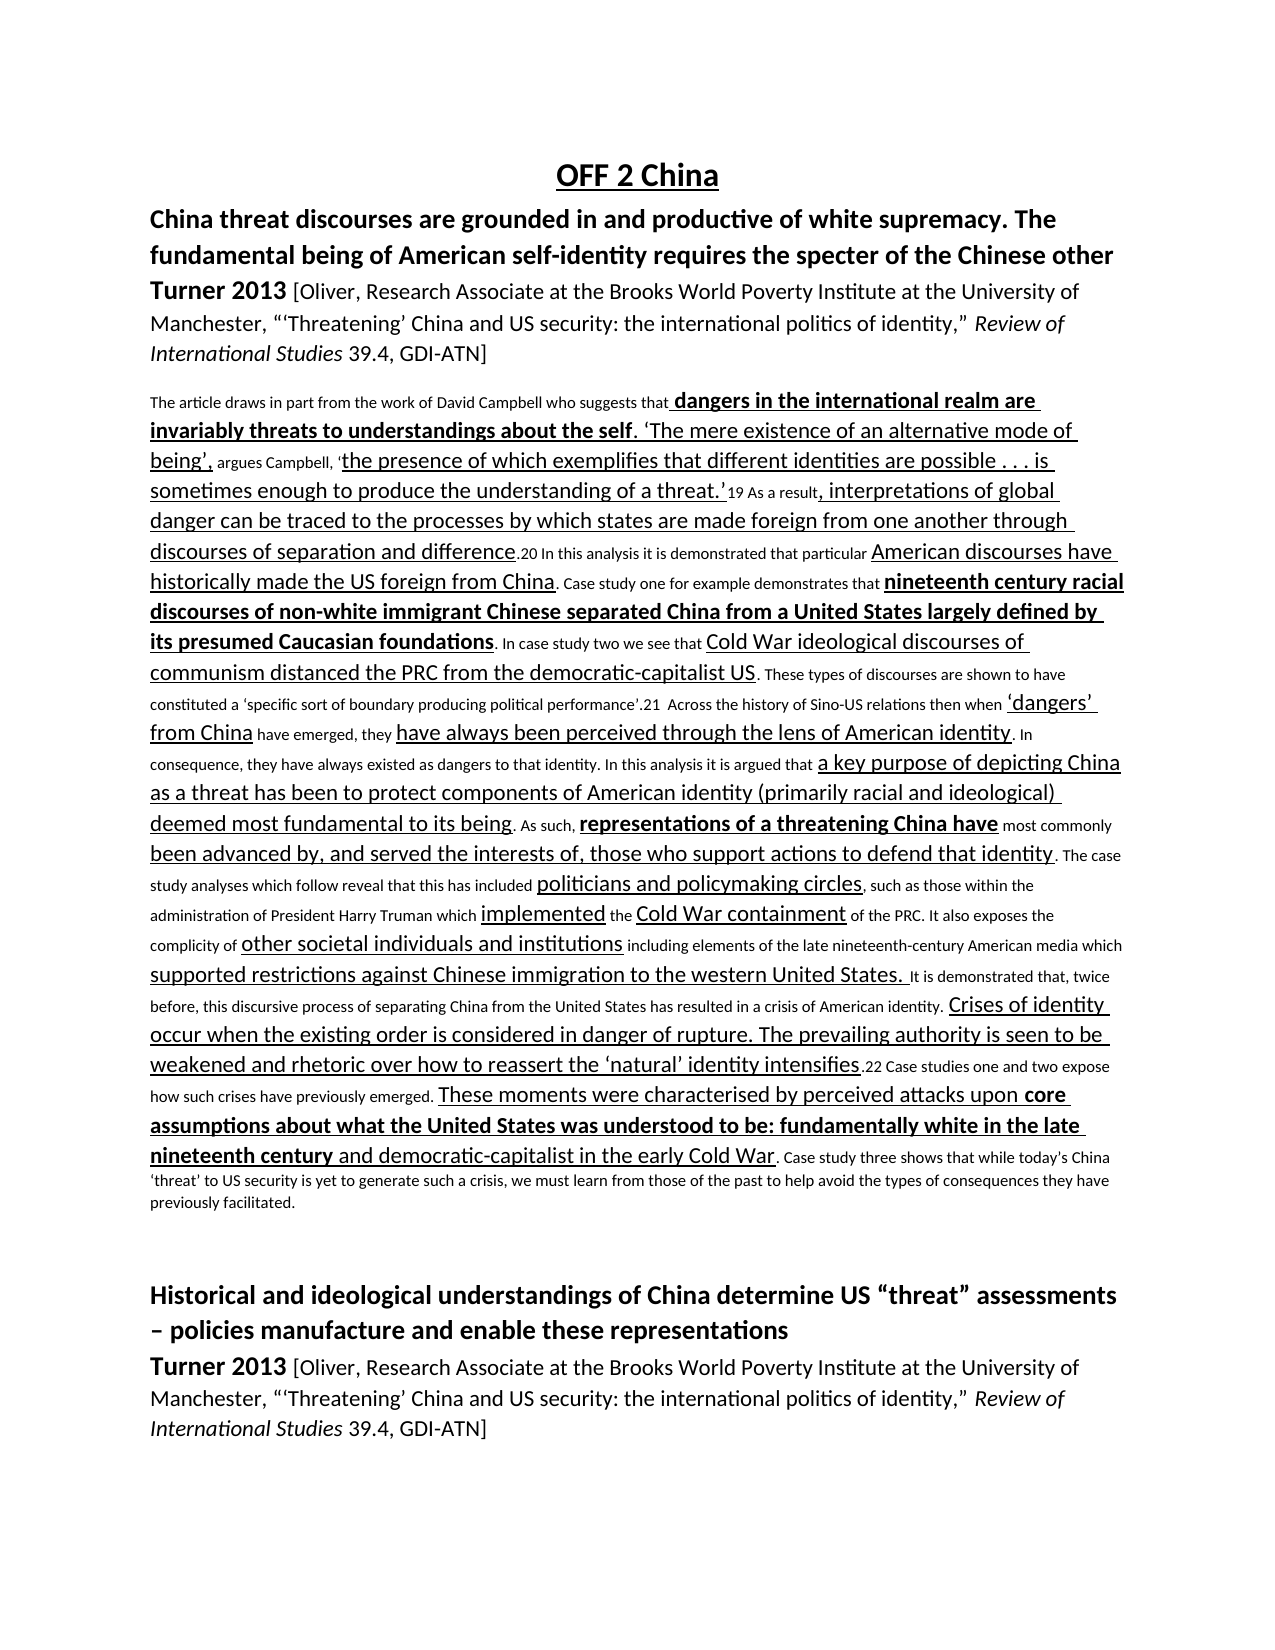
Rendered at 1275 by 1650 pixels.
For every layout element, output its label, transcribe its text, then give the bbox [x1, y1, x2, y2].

text The article draws in part from the work of David Campbell who suggests that dangers in the international realm are invariably threats to understandings about the self. ‘The mere existence of an alternative mode of being’, argues Campbell, ‘the presence of which exemplifies that different identities are possible . . . is sometimes enough to produce the understanding of a threat.’19 As a result, interpretations of global danger can be traced to the processes by which states are made foreign from one another through discourses of separation and difference.20 In this analysis it is demonstrated that particular American discourses have historically made the US foreign from China. Case study one for example demonstrates that nineteenth century racial discourses of non-white immigrant Chinese separated China from a United States largely defined by its presumed Caucasian foundations. In case study two we see that Cold War ideological discourses of communism distanced the PRC from the democratic-capitalist US. These types of discourses are shown to have constituted a ‘specific sort of boundary producing political performance’.21 Across the history of Sino-US relations then when ‘dangers’ from China have emerged, they have always been perceived through the lens of American identity. In consequence, they have always existed as dangers to that identity. In this analysis it is argued that a key purpose of depicting China as a threat has been to protect components of American identity (primarily racial and ideological) deemed most fundamental to its being. As such, representations of a threatening China have most commonly been advanced by, and served the interests of, those who support actions to defend that identity. The case study analyses which follow reveal that this has included politicians and policymaking circles, such as those within the administration of President Harry Truman which implemented the Cold War containment of the PRC. It also exposes the complicity of other societal individuals and institutions including elements of the late nineteenth-century American media which supported restrictions against Chinese immigration to the western United States. It is demonstrated that, twice before, this discursive process of separating China from the United States has resulted in a crisis of American identity. Crises of identity occur when the existing order is considered in danger of rupture. The prevailing authority is seen to be weakened and rhetoric over how to reassert the ‘natural’ identity intensifies.22 Case studies one and two expose how such crises have previously emerged. These moments were characterised by perceived attacks upon core assumptions about what the United States was understood to be: fundamentally white in the late nineteenth century and democratic-capitalist in the early Cold War. Case study three shows that while today’s China ‘threat’ to US security is yet to generate such a crisis, we must learn from those of the past to help avoid the types of consequences they have previously facilitated. [150, 386, 1125, 1213]
text Turner 2013 [Oliver, Research Associate at the Brooks World Poverty Institute at the University of Manchester, “‘Threatening’ China and US security: the international politics of identity,” Review of International Studies 39.4, GDI-ATN] [150, 273, 1125, 367]
subtitle Historical and ideological understandings of China determine US “threat” assessments – policies manufacture and enable these representations [150, 1278, 1125, 1347]
subtitle OFF 2 China [150, 154, 1125, 195]
text Turner 2013 [Oliver, Research Associate at the Brooks World Poverty Institute at the University of Manchester, “‘Threatening’ China and US security: the international politics of identity,” Review of International Studies 39.4, GDI-ATN] [150, 1349, 1125, 1443]
subtitle China threat discourses are grounded in and productive of white supremacy. The fundamental being of American self-identity requires the specter of the Chinese other [150, 202, 1125, 271]
